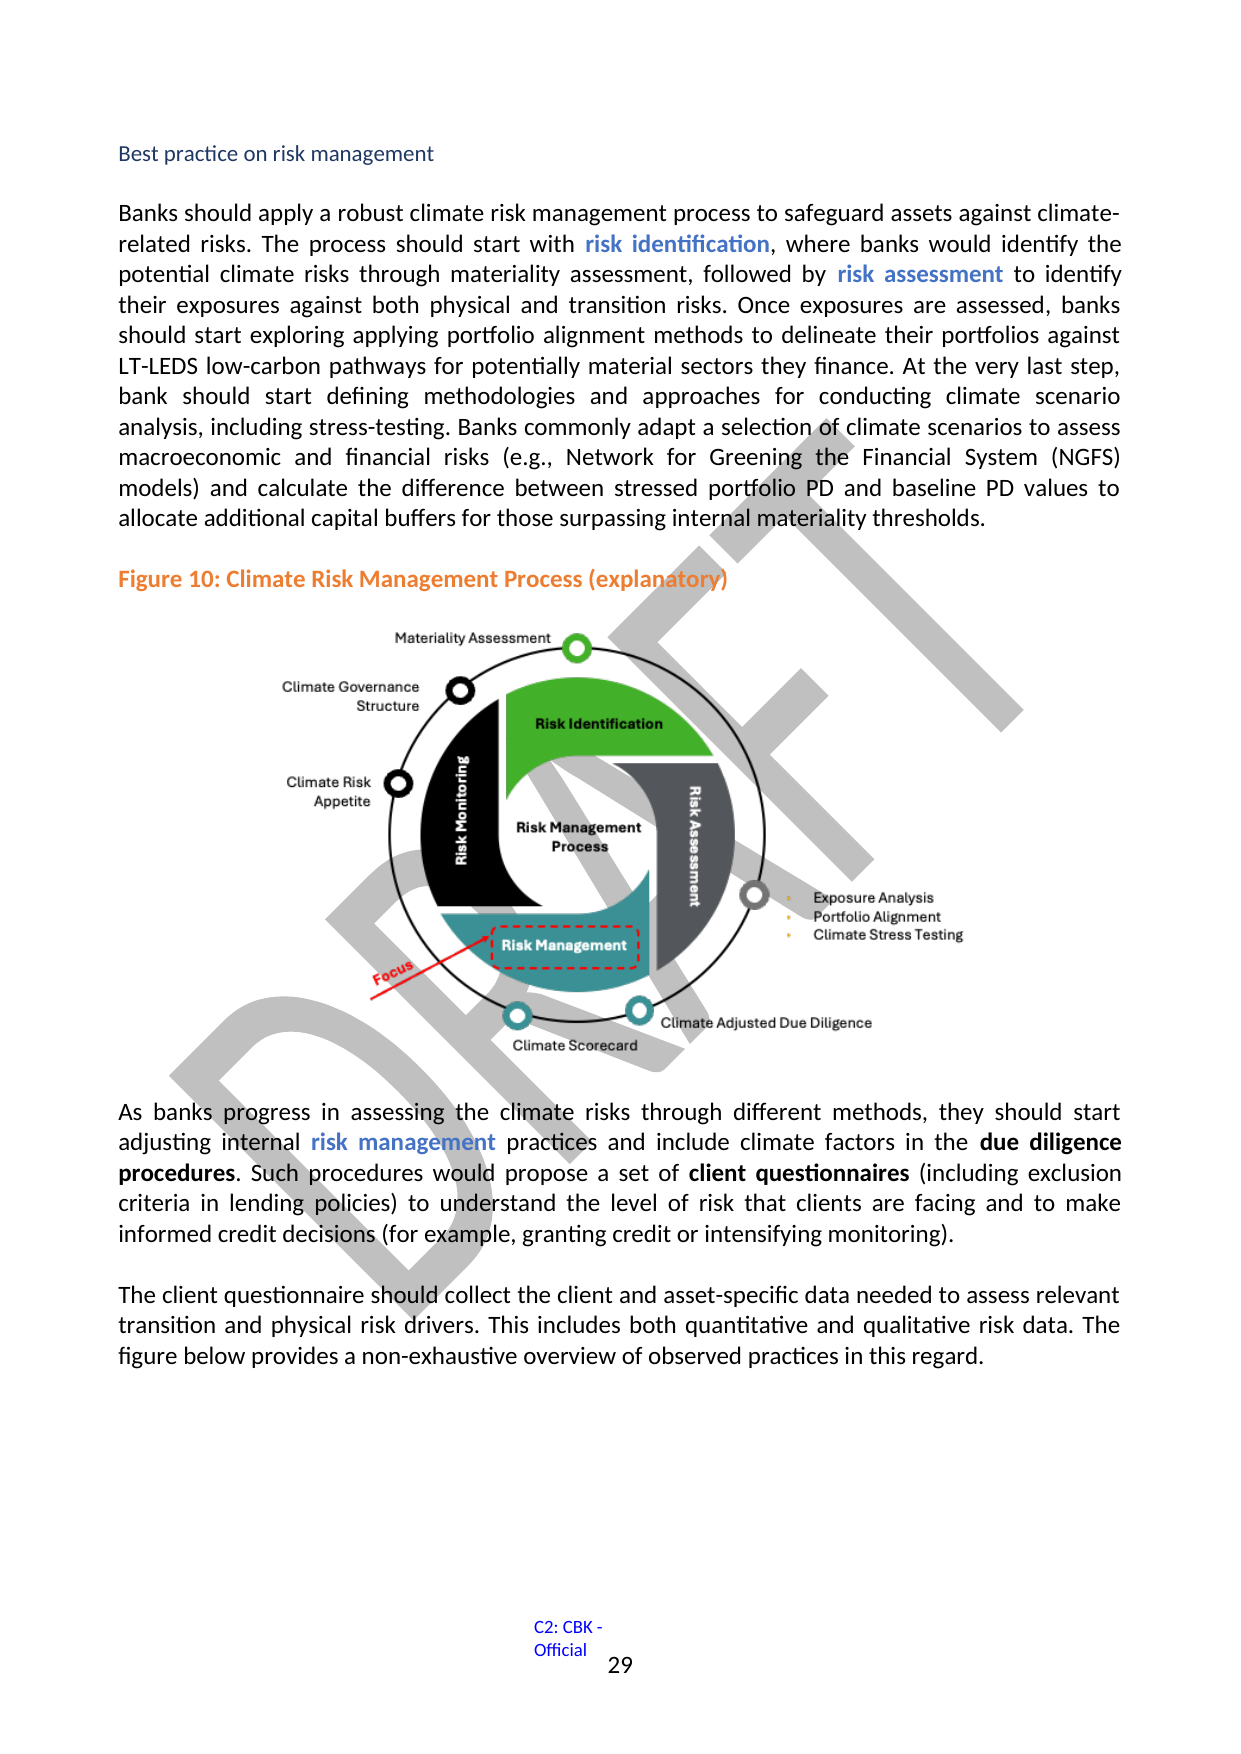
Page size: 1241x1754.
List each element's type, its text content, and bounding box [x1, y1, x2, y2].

text The client questionnaire should collect the client and asset-specific data needed to assess relevant transition and physical risk drivers. This includes both quantitative and qualitative risk data. The figure below provides a non-exhaustive overview of observed practices in this regard. [118, 1279, 1122, 1371]
text Banks should apply a robust climate risk management process to safeguard assets against climate-related risks. The process should start with risk identification, where banks would identify the potential climate risks through materiality assessment, followed by risk assessment to identify their exposures against both physical and transition risks. Once exposures are assessed, banks should start exploring applying portfolio alignment methods to delineate their portfolios against LT-LEDS low-carbon pathways for potentially material sectors they finance. At the very last step, bank should start defining methodologies and approaches for conducting climate scenario analysis, including stress-testing. Banks commonly adapt a selection of climate scenarios to assess macroeconomic and financial risks (e.g., Network for Greening the Financial System (NGFS) models) and calculate the difference between stressed portfolio PD and baseline PD values to allocate additional capital buffers for those surpassing internal materiality thresholds. [118, 197, 1122, 533]
text Figure 10: Climate Risk Management Process (explanatory) [118, 564, 1122, 594]
subtitle Best practice on risk management [118, 139, 1122, 167]
picture [267, 624, 973, 1066]
text As banks progress in assessing the climate risks through different methods, they should start adjusting internal risk management practices and include climate factors in the due diligence procedures. Such procedures would propose a set of client questionnaires (including exclusion criteria in lending policies) to understand the level of risk that clients are facing and to make informed credit decisions (for example, granting credit or intensifying monitoring). [118, 1096, 1122, 1248]
